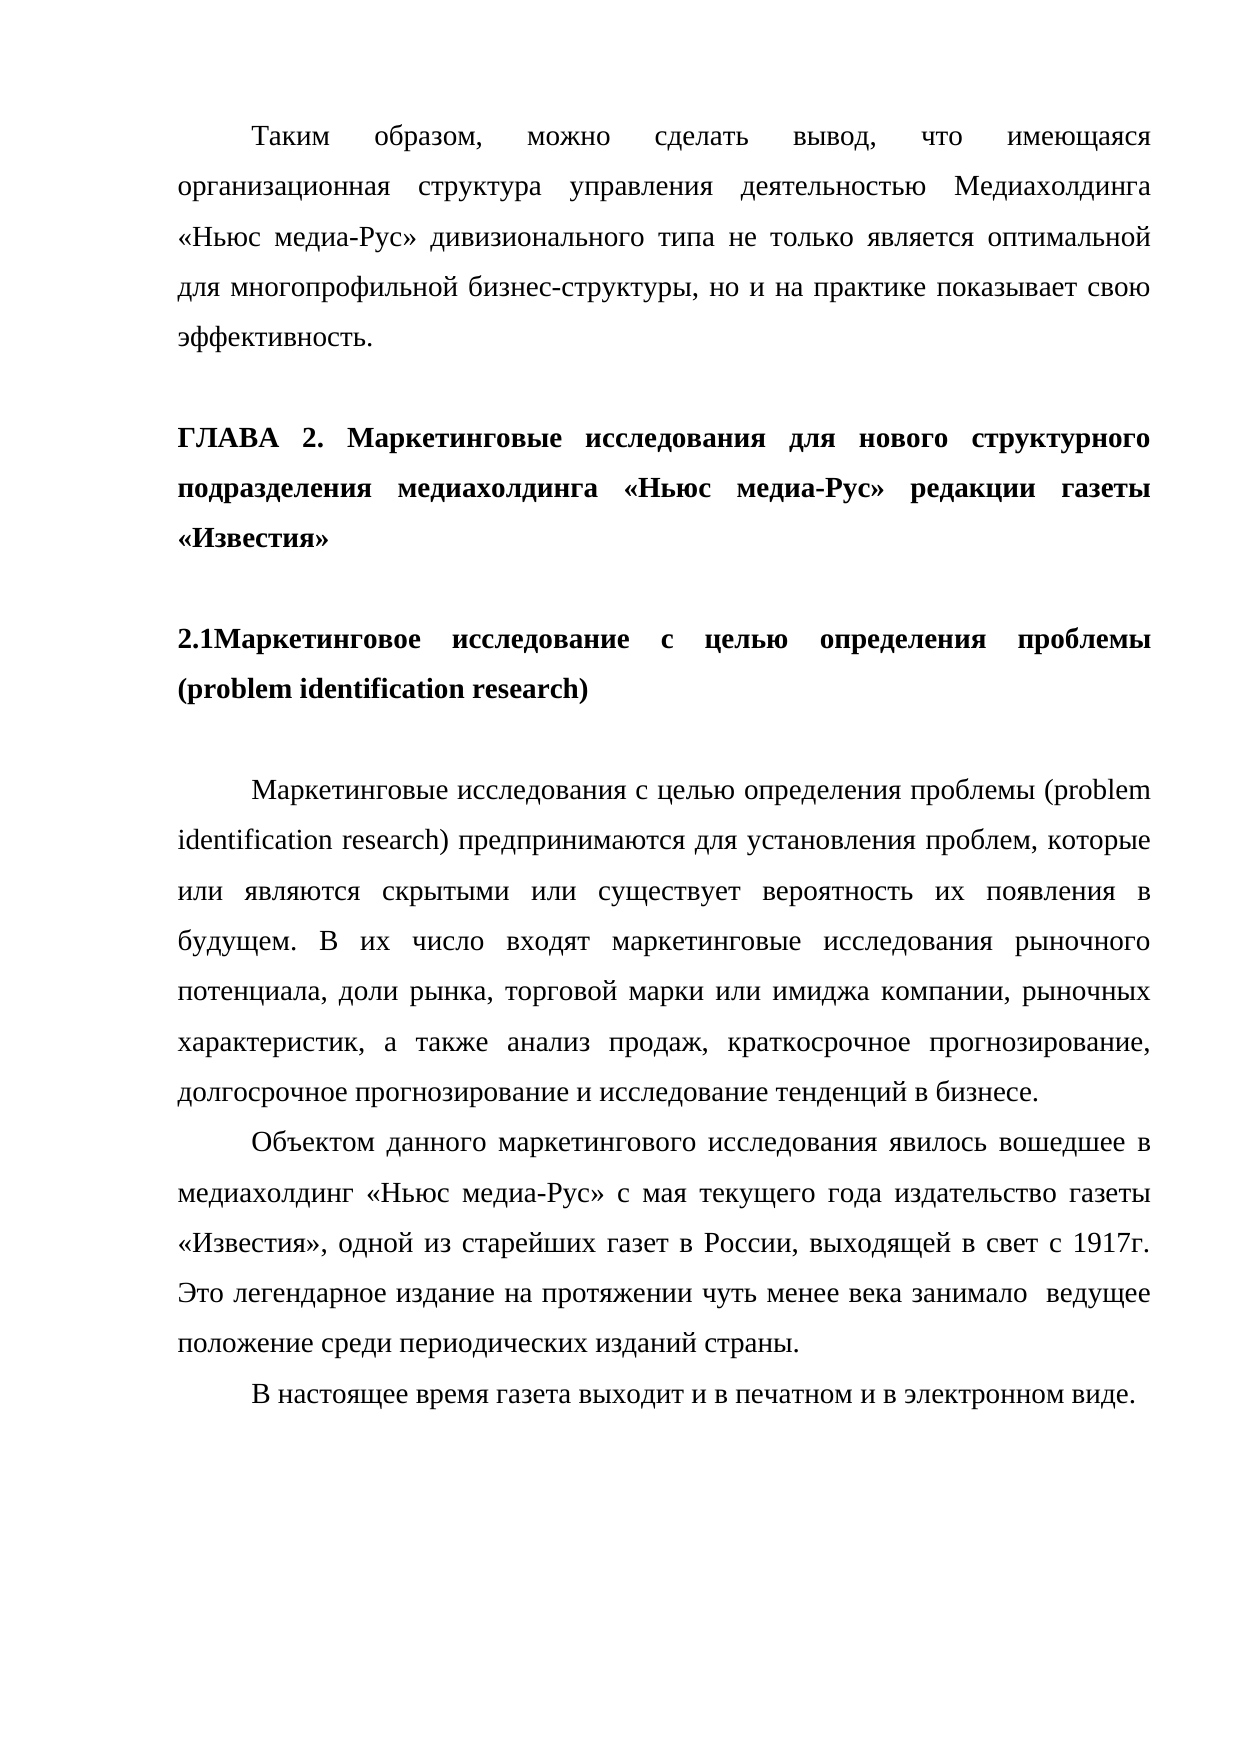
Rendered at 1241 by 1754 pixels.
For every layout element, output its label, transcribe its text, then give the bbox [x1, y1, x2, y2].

list ГЛАВА 2. Маркетинговые исследования для нового структурного подразделения медиахолдинга «Ньюс медиа-Рус» редакции газеты «Известия» [177, 420, 1152, 554]
list 2.1Маркетинговое исследование с целью определения проблемы (problem identification research) [177, 621, 1152, 705]
list Таким образом, можно сделать вывод, что имеющаяся организационная структура управления деятельностью Медиахолдинга «Ньюс медиа-Рус» дивизионального типа не только является оптимальной для многопрофильной бизнес-структуры, но и на практике показывает свою эффективность. [177, 118, 1152, 353]
text Маркетинговые исследования с целью определения проблемы (problem identification research) предпринимаются для установления проблем, которые или являются скрытыми или существует вероятность их появления в будущем. В их число входят маркетинговые исследования рыночного потенциала, доли рынка, торговой марки или имиджа компании, рыночных характеристик, а также анализ продаж, краткосрочное прогнозирование, долгосрочное прогнозирование и исследование тенденций в бизнесе. [177, 772, 1152, 1108]
text В настоящее время газета выходит и в печатном и в электронном виде. [177, 1376, 1152, 1409]
text Объектом данного маркетингового исследования явилось вошедшее в медиахолдинг «Ньюс медиа-Рус» с мая текущего года издательство газеты «Известия», одной из старейших газет в России, выходящей в свет с 1917г. Это легендарное издание на протяжении чуть менее века занимало ведущее положение среди периодических изданий страны. [177, 1124, 1152, 1359]
